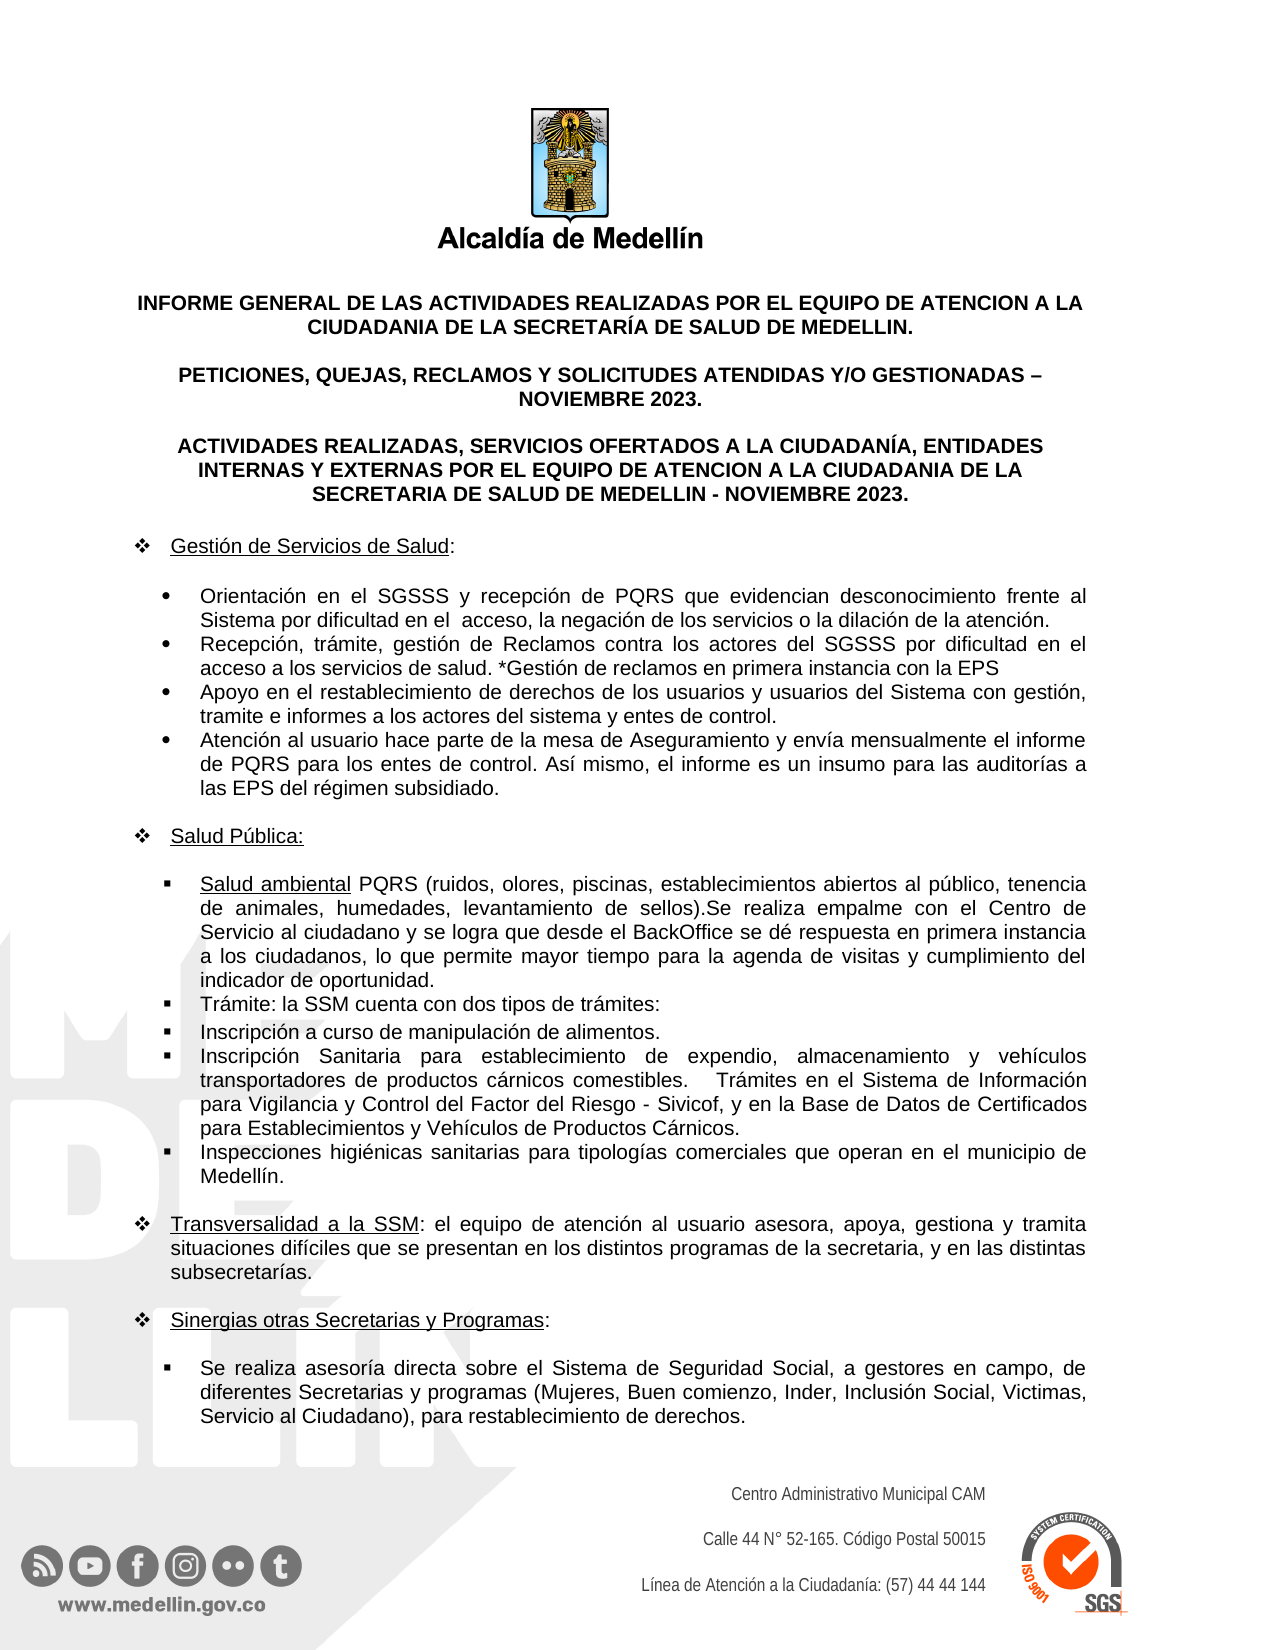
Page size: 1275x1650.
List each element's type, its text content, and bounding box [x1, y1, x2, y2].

list Gestión de Servicios de Salud: [133, 534, 1088, 558]
list Inscripción Sanitaria para establecimiento de expendio, almacenamiento y vehículos transportadores de productos cárnicos comestibles. Trámites en el Sistema de Información para Vigilancia y Control del Factor del Riesgo - Sivicof, y en la Base de Datos de Certificados para Establecimientos y Vehículos de Productos Cárnicos. [162, 1044, 1088, 1140]
list Sinergias otras Secretarias y Programas: [133, 1308, 1088, 1332]
picture [0, 0, 1217, 1650]
list Salud ambiental PQRS (ruidos, olores, piscinas, establecimientos abiertos al público, tenencia de animales, humedades, levantamiento de sellos).Se realiza empalme con el Centro de Servicio al ciudadano y se logra que desde el BackOffice se dé respuesta en primera instancia a los ciudadanos, lo que permite mayor tiempo para la agenda de visitas y cumplimiento del indicador de oportunidad. [162, 872, 1088, 992]
text INFORME GENERAL DE LAS ACTIVIDADES REALIZADAS POR EL EQUIPO DE ATENCION A LA CIUDADANIA DE LA SECRETARÍA DE SALUD DE MEDELLIN. [133, 291, 1088, 338]
list Inscripción a curso de manipulación de alimentos. [162, 1020, 1088, 1044]
list Apoyo en el restablecimiento de derechos de los usuarios y usuarios del Sistema con gestión, tramite e informes a los actores del sistema y entes de control. [162, 680, 1088, 728]
list Orientación en el SGSSS y recepción de PQRS que evidencian desconocimiento frente al Sistema por dificultad en el acceso, la negación de los servicios o la dilación de la atención. [162, 584, 1088, 632]
list Salud Pública: [133, 824, 1088, 848]
text ACTIVIDADES REALIZADAS, SERVICIOS OFERTADOS A LA CIUDADANÍA, ENTIDADES INTERNAS Y EXTERNAS POR EL EQUIPO DE ATENCION A LA CIUDADANIA DE LA SECRETARIA DE SALUD DE MEDELLIN - NOVIEMBRE 2023. [133, 434, 1088, 506]
list Trámite: la SSM cuenta con dos tipos de trámites: [162, 992, 1088, 1016]
list Atención al usuario hace parte de la mesa de Aseguramiento y envía mensualmente el informe de PQRS para los entes de control. Así mismo, el informe es un insumo para las auditorías a las EPS del régimen subsidiado. [162, 728, 1088, 800]
text PETICIONES, QUEJAS, RECLAMOS Y SOLICITUDES ATENDIDAS Y/O GESTIONADAS – NOVIEMBRE 2023. [133, 362, 1088, 410]
list Inspecciones higiénicas sanitarias para tipologías comerciales que operan en el municipio de Medellín. [162, 1140, 1088, 1188]
list Se realiza asesoría directa sobre el Sistema de Seguridad Social, a gestores en campo, de diferentes Secretarias y programas (Mujeres, Buen comienzo, Inder, Inclusión Social, Victimas, Servicio al Ciudadano), para restablecimiento de derechos. [162, 1356, 1088, 1428]
list Recepción, trámite, gestión de Reclamos contra los actores del SGSSS por dificultad en el acceso a los servicios de salud. *Gestión de reclamos en primera instancia con la EPS [162, 632, 1088, 680]
list Transversalidad a la SSM: el equipo de atención al usuario asesora, apoya, gestiona y tramita situaciones difíciles que se presentan en los distintos programas de la secretaria, y en las distintas subsecretarías. [133, 1212, 1088, 1284]
